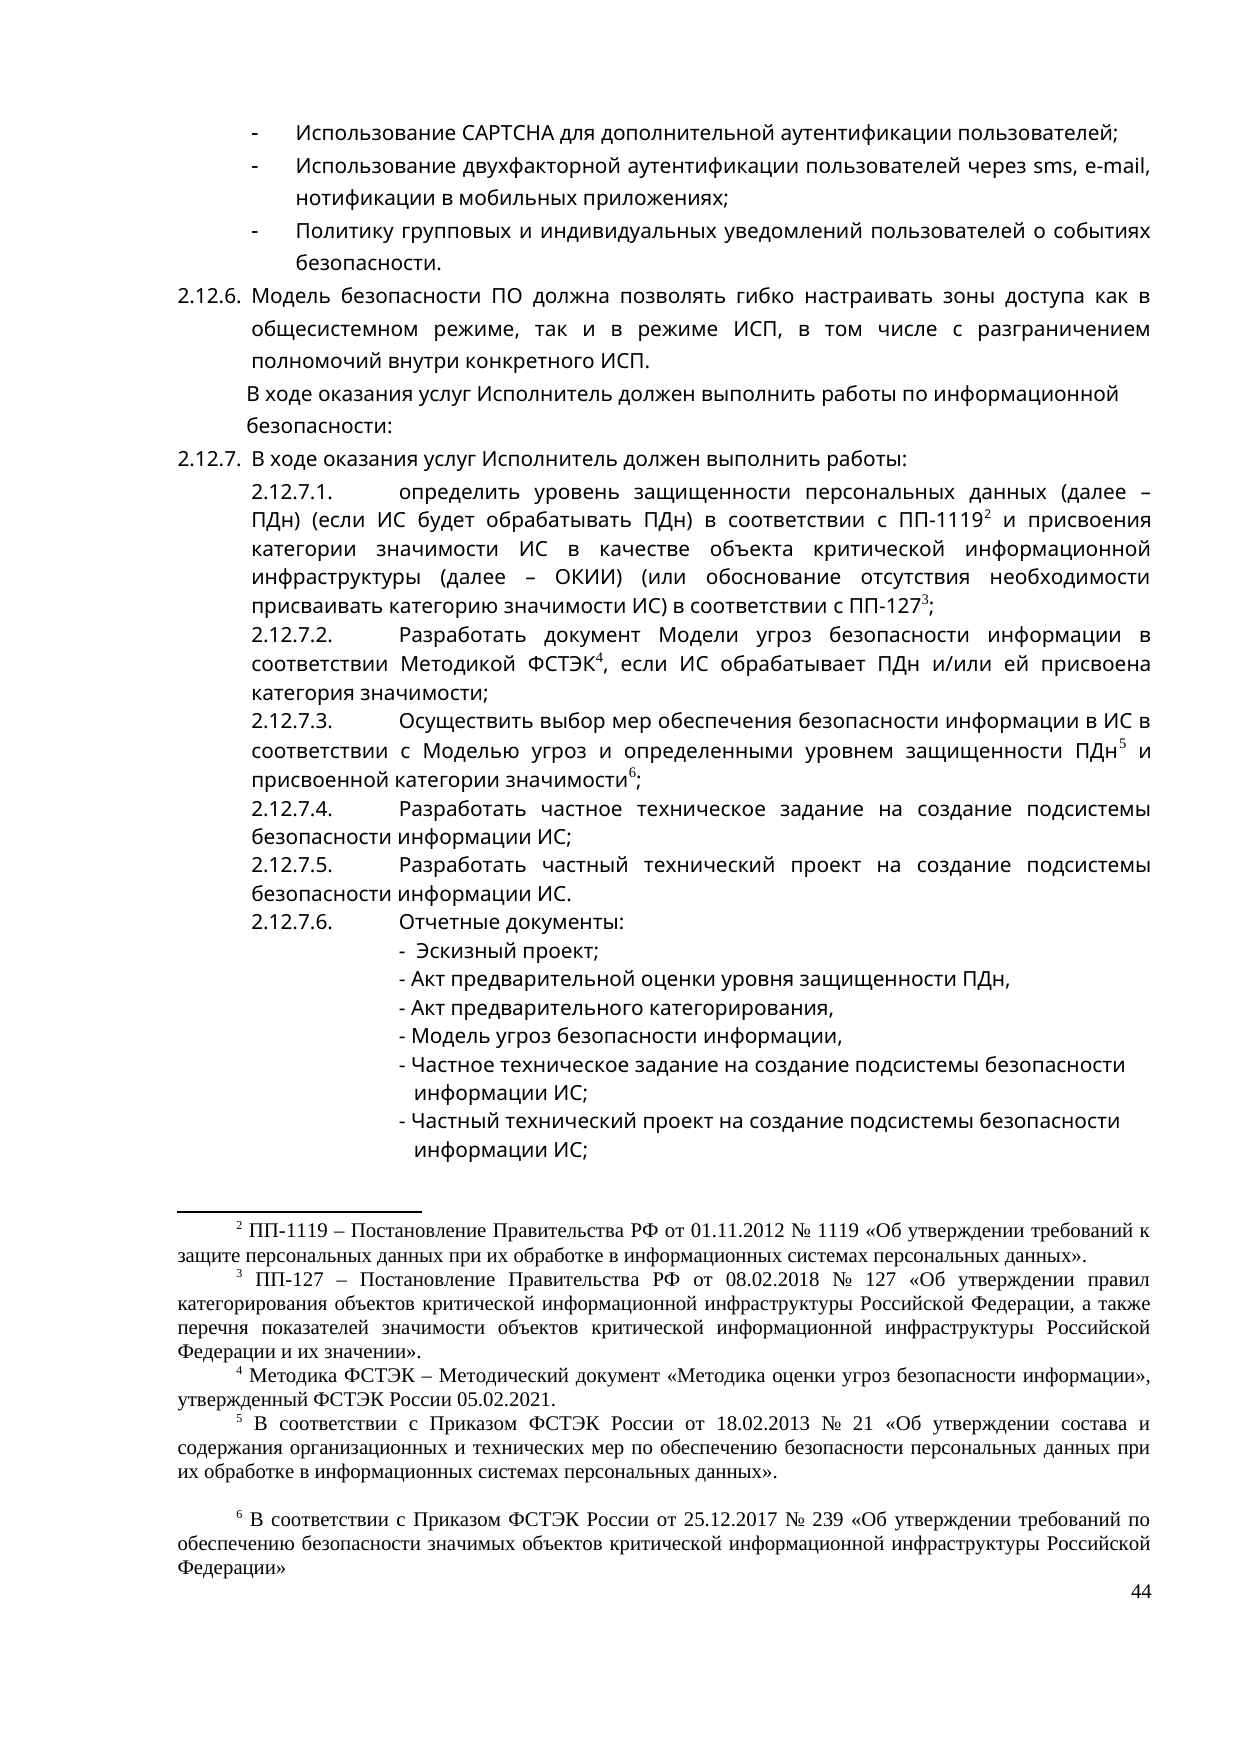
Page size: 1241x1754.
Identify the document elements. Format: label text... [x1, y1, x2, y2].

list Разработать частное техническое задание на создание подсистемы безопасности информации ИС; [251, 794, 1152, 851]
list В ходе оказания услуг Исполнитель должен выполнить работы по информационной безопасности: [246, 379, 1152, 440]
list определить уровень защищенности персональных данных (далее – ПДн) (если ИС будет обрабатывать ПДн) в соответствии с ПП-1119 и присвоения категории значимости ИС в качестве объекта критической информационной инфраструктуры (далее – ОКИИ) (или обоснование отсутствия необходимости присваивать категорию значимости ИС) в соответствии с ПП-127; [251, 477, 1152, 620]
list Разработать частный технический проект на создание подсистемы безопасности информации ИС. [251, 851, 1152, 907]
list - Акт предварительного категорирования, [290, 993, 1152, 1021]
list Отчетные документы: [251, 907, 1152, 936]
list - Частный технический проект на создание подсистемы безопасности информации ИС; [399, 1107, 1152, 1163]
list Использование двухфакторной аутентификации пользователей через sms, e-mail, нотификации в мобильных приложениях; [251, 151, 1152, 212]
list Осуществить выбор мер обеспечения безопасности информации в ИС в соответствии с Моделью угроз и определенными уровнем защищенности ПДн и присвоенной категории значимости; [251, 706, 1152, 794]
list В ходе оказания услуг Исполнитель должен выполнить работы: [177, 444, 1152, 473]
list - Частное техническое задание на создание подсистемы безопасности информации ИС; [399, 1050, 1152, 1107]
list Разработать документ Модели угроз безопасности информации в соответствии Методикой ФСТЭК, если ИС обрабатывает ПДн и/или ей присвоена категория значимости; [251, 620, 1152, 706]
list Модель безопасности ПО должна позволять гибко настраивать зоны доступа как в общесистемном режиме, так и в режиме ИСП, в том числе с разграничением полномочий внутри конкретного ИСП. [177, 281, 1152, 375]
list - Акт предварительной оценки уровня защищенности ПДн, [290, 964, 1152, 993]
list Использование CAPTCHA для дополнительной аутентификации пользователей; [251, 118, 1152, 147]
list - Эскизный проект; [290, 936, 1152, 964]
list - Модель угроз безопасности информации, [290, 1021, 1152, 1050]
list Политику групповых и индивидуальных уведомлений пользователей о событиях безопасности. [251, 216, 1152, 277]
